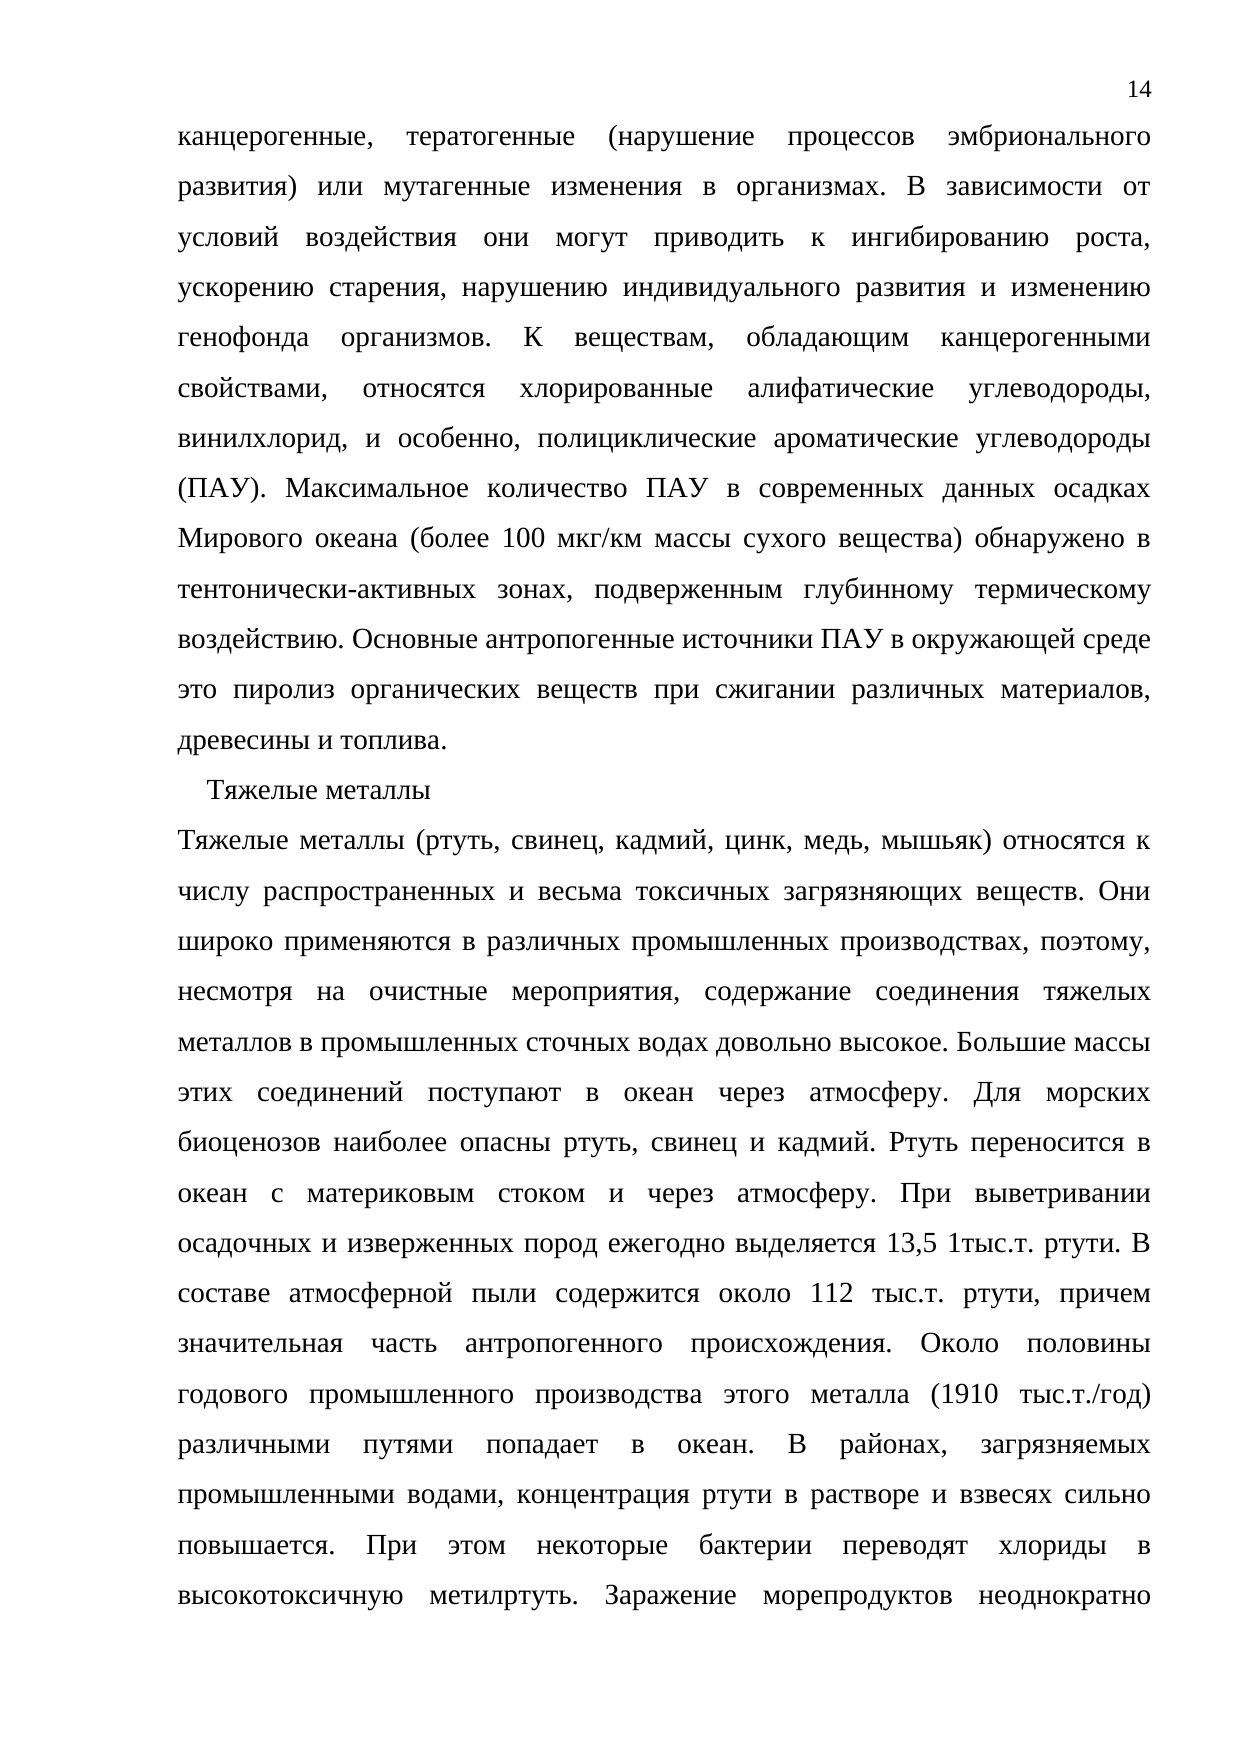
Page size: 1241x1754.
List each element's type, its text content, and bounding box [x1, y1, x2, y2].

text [177, 118, 1152, 755]
text Тяжелые металлы [177, 772, 1152, 806]
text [177, 822, 1152, 1611]
